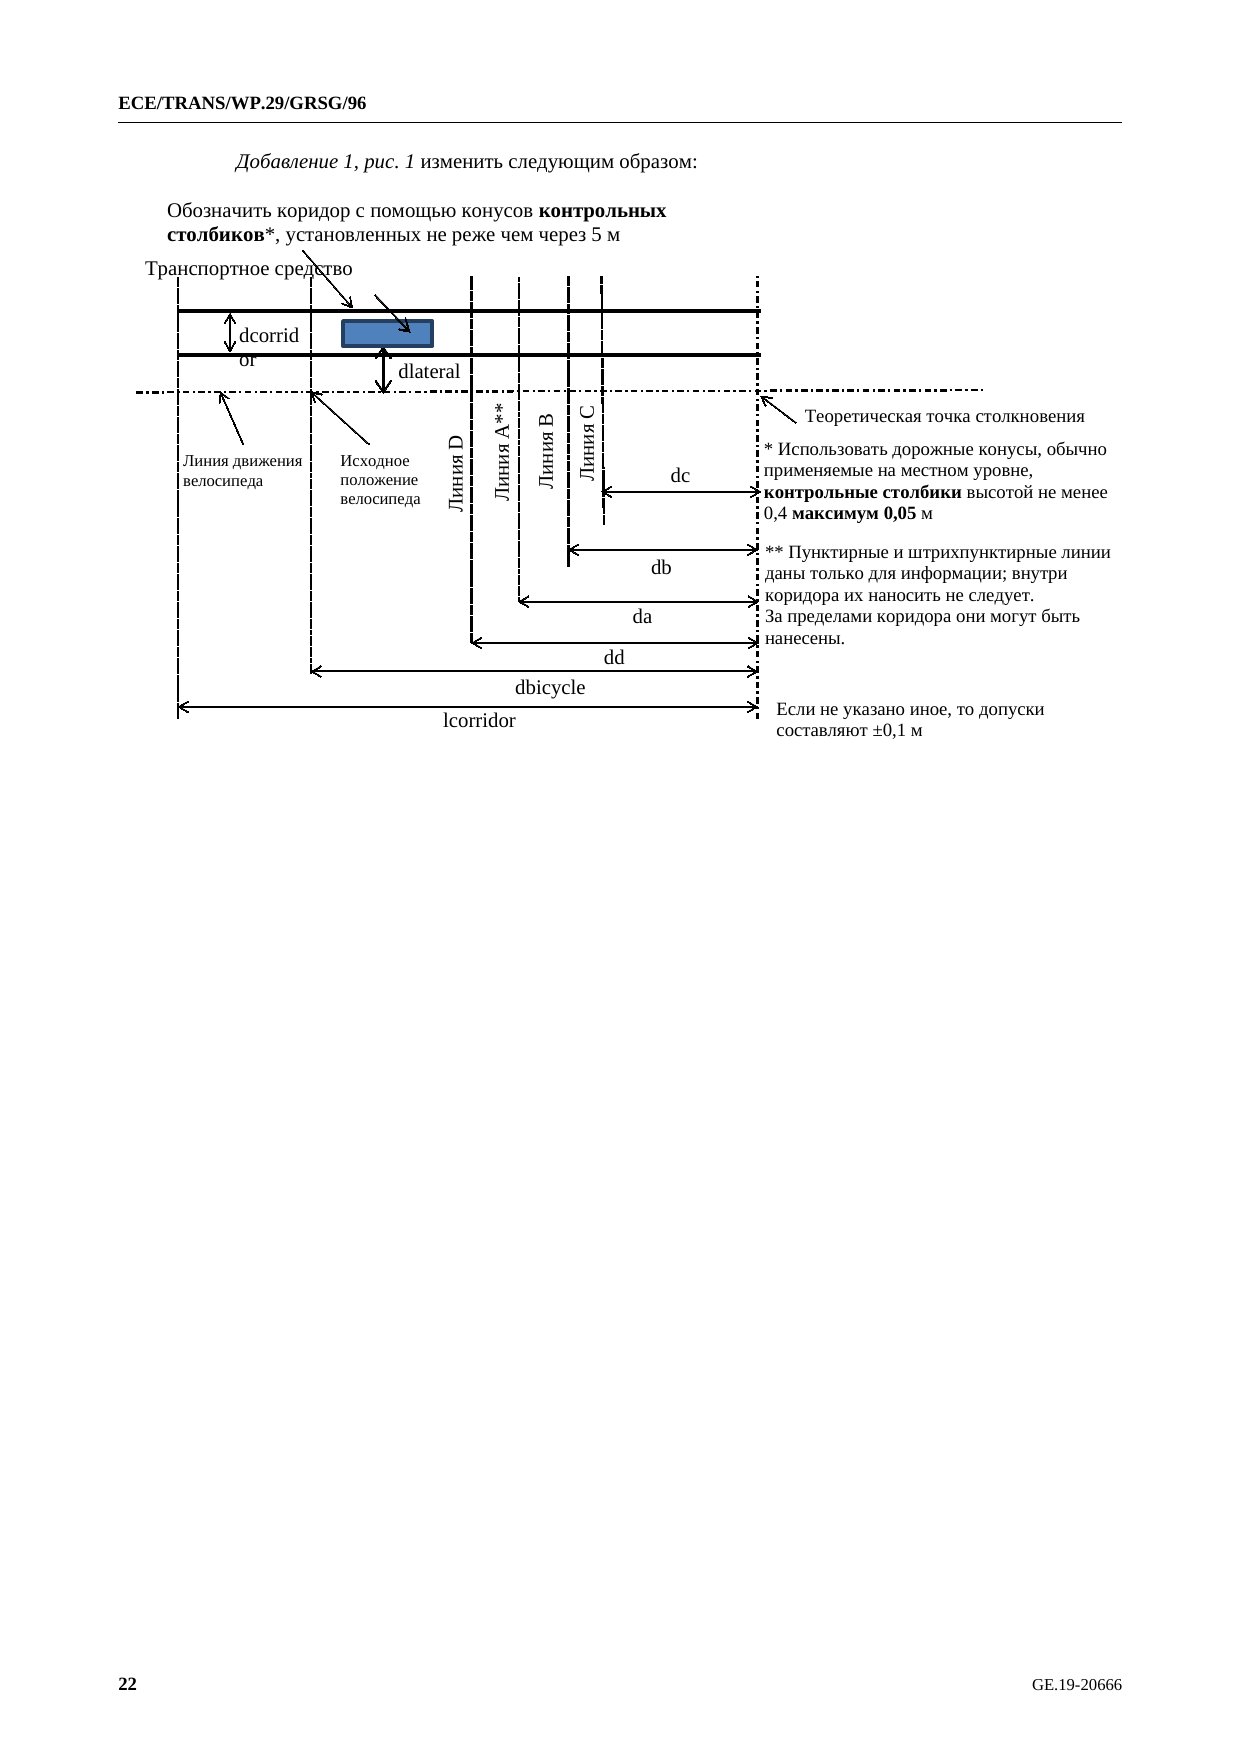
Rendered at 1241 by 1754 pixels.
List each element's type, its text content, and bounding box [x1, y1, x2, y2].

text Добавление 1, рис. 1 изменить следующим образом: [236, 148, 1004, 173]
